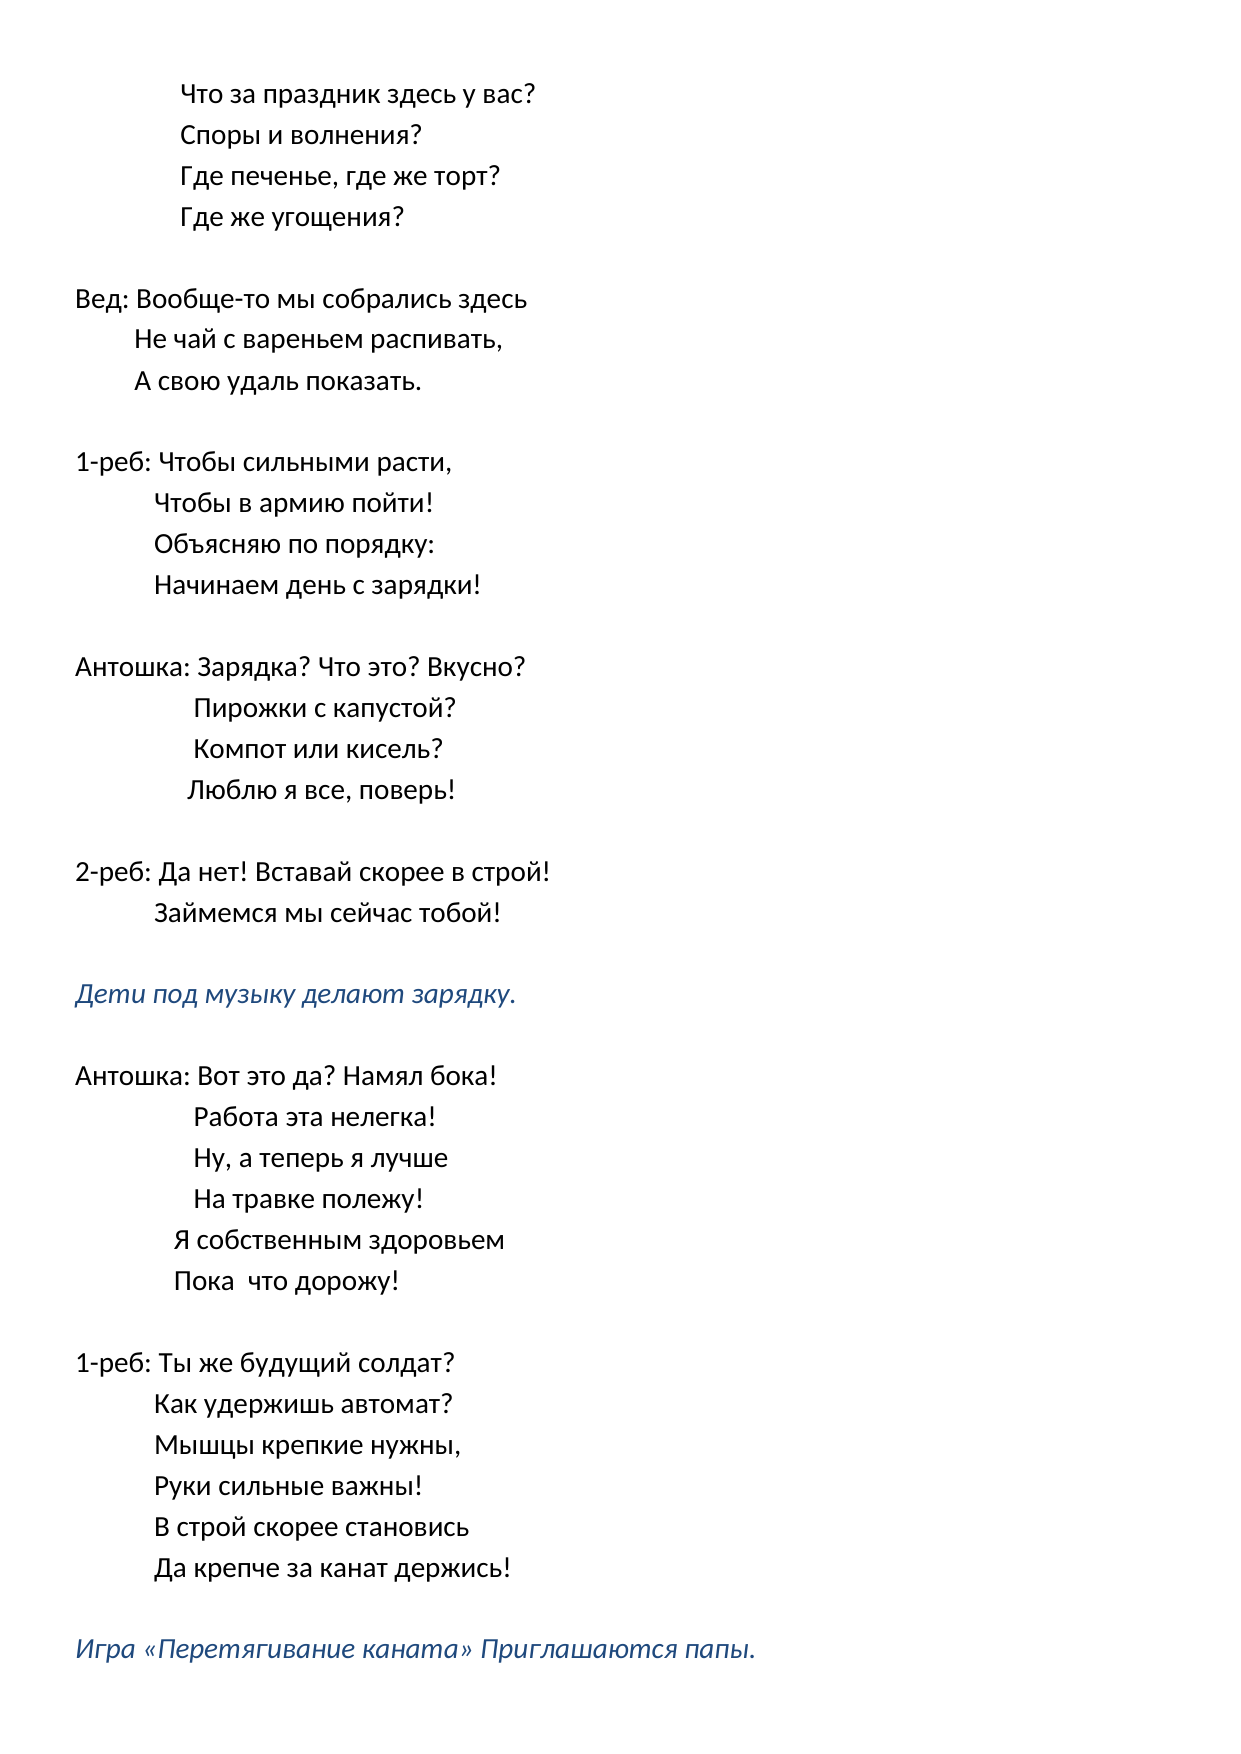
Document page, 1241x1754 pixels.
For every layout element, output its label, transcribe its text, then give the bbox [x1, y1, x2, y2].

text 1-реб: Чтобы сильными расти, [75, 443, 1165, 479]
text Где печенье, где же торт? [75, 157, 1165, 192]
text Я собственным здоровьем [75, 1221, 1165, 1257]
text Ну, а теперь я лучше [75, 1139, 1165, 1175]
text Игра «Перетягивание каната» Приглашаются папы. [75, 1631, 1165, 1666]
text Где же угощения? [75, 198, 1165, 233]
text Мышцы крепкие нужны, [75, 1426, 1165, 1462]
text 1-реб: Ты же будущий солдат? [75, 1344, 1165, 1380]
text Работа эта нелегка! [75, 1098, 1165, 1134]
text А свою удаль показать. [75, 362, 1165, 397]
text В строй скорее становись [75, 1508, 1165, 1543]
text Что за праздник здесь у вас? [75, 75, 1165, 111]
text Люблю я все, поверь! [75, 771, 1165, 807]
text Споры и волнения? [75, 116, 1165, 152]
text Не чай с вареньем распивать, [75, 321, 1165, 356]
text Пирожки с капустой? [75, 689, 1165, 725]
text Начинаем день с зарядки! [75, 566, 1165, 602]
text Компот или кисель? [75, 730, 1165, 766]
text Руки сильные важны! [75, 1467, 1165, 1502]
text Займемся мы сейчас тобой! [75, 894, 1165, 929]
text 2-реб: Да нет! Вставай скорее в строй! [75, 853, 1165, 888]
text Пока что дорожу! [75, 1262, 1165, 1298]
text Чтобы в армию пойти! [75, 484, 1165, 520]
text Объясняю по порядку: [75, 525, 1165, 561]
text На травке полежу! [75, 1180, 1165, 1216]
text Дети под музыку делают зарядку. [75, 976, 1165, 1011]
text Антошка: Вот это да? Намял бока! [75, 1057, 1165, 1093]
text Да крепче за канат держись! [75, 1549, 1165, 1584]
text Вед: Вообще-то мы собрались здесь [75, 280, 1165, 315]
text Как удержишь автомат? [75, 1385, 1165, 1421]
text Антошка: Зарядка? Что это? Вкусно? [75, 648, 1165, 684]
